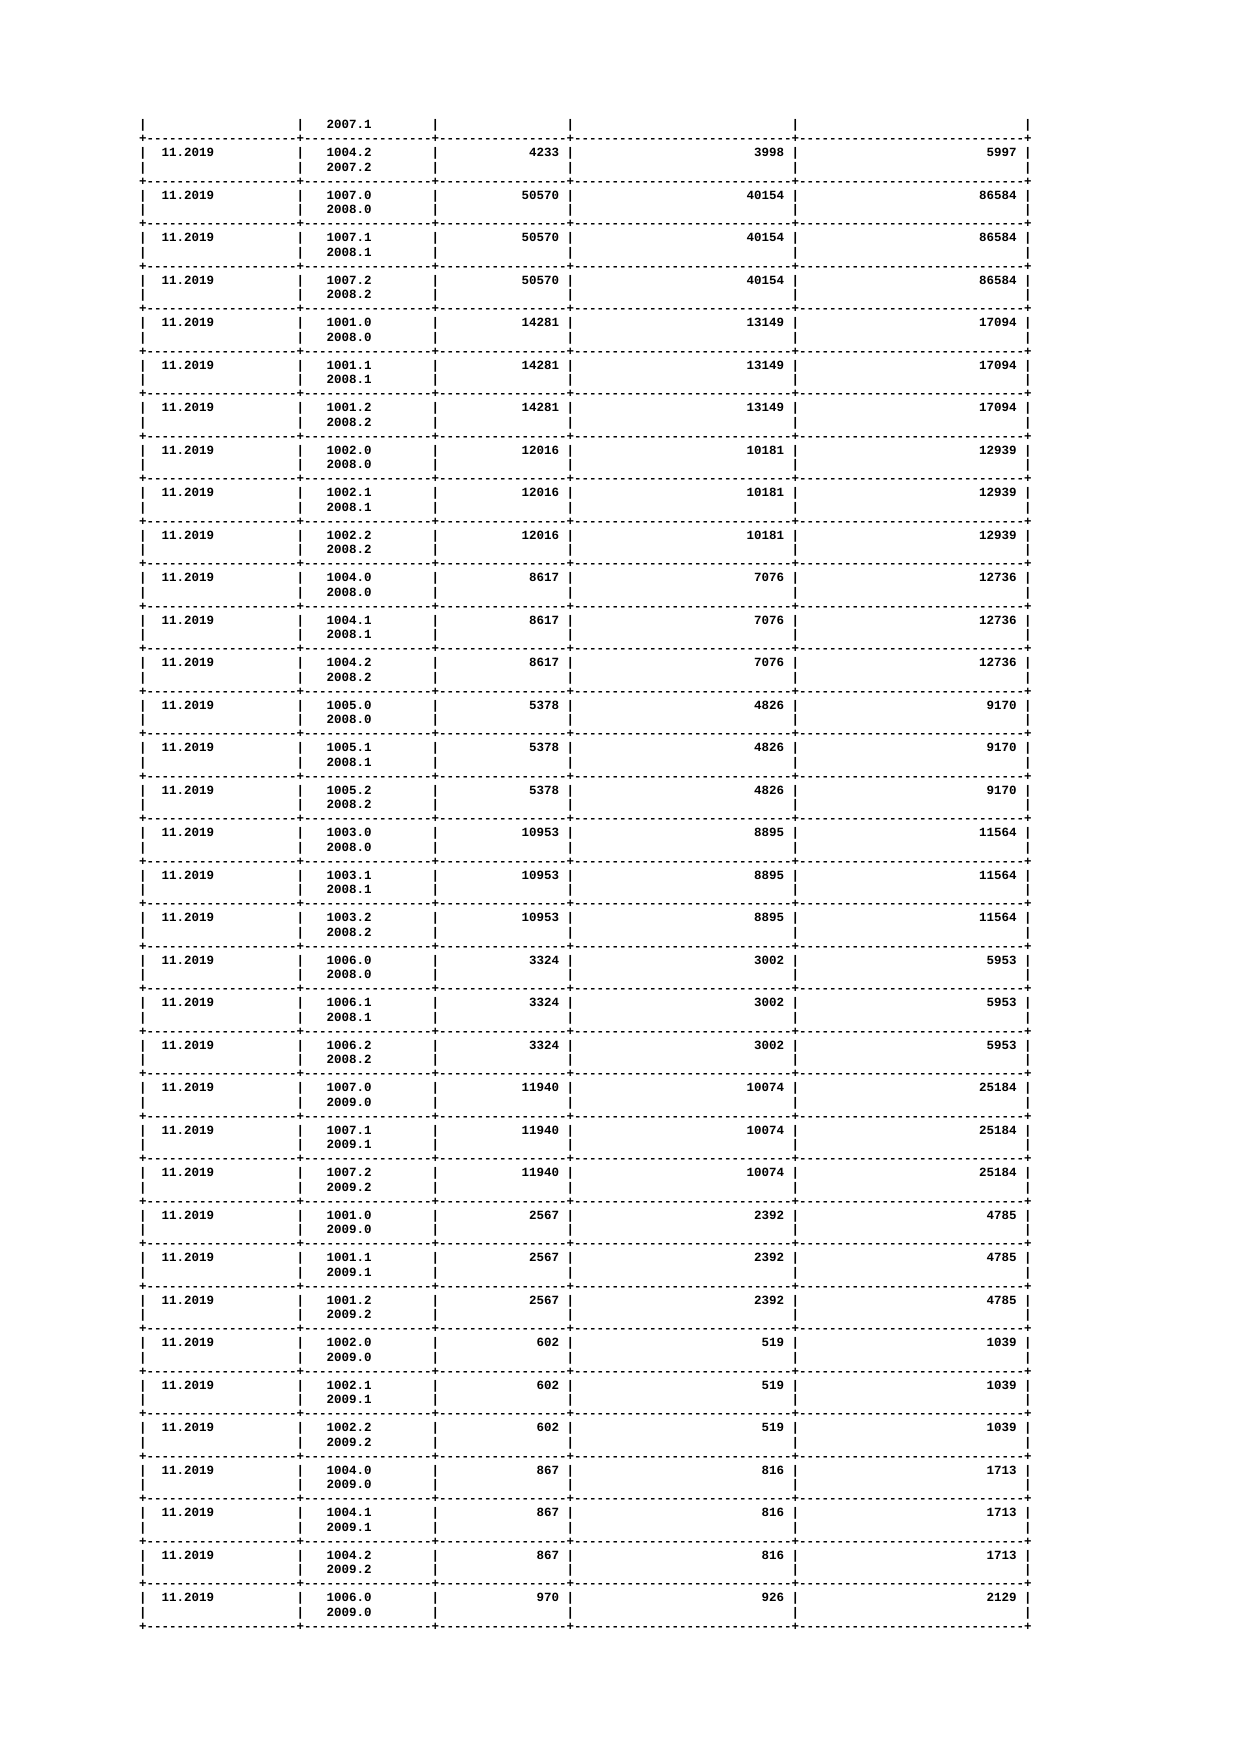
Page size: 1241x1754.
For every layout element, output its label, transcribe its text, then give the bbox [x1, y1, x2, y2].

text +--------------------+-----------------+-----------------+-----------------------------+------------------------------+ [139, 982, 1101, 996]
text +--------------------+-----------------+-----------------+-----------------------------+------------------------------+ [139, 557, 1101, 571]
text +--------------------+-----------------+-----------------+-----------------------------+------------------------------+ [139, 685, 1101, 699]
text | | 2009.0 | | | | [139, 1096, 1101, 1110]
text | 11.2019 | 1005.0 | 5378 | 4826 | 9170 | [139, 699, 1101, 713]
text | | 2008.0 | | | | [139, 331, 1101, 345]
text | | 2008.2 | | | | [139, 671, 1101, 685]
text +--------------------+-----------------+-----------------+-----------------------------+------------------------------+ [139, 175, 1101, 189]
text +--------------------+-----------------+-----------------+-----------------------------+------------------------------+ [139, 515, 1101, 529]
text | 11.2019 | 1005.1 | 5378 | 4826 | 9170 | [139, 741, 1101, 756]
text | 11.2019 | 1004.2 | 867 | 816 | 1713 | [139, 1549, 1101, 1563]
text | 11.2019 | 1007.1 | 50570 | 40154 | 86584 | [139, 231, 1101, 246]
text | | 2008.0 | | | | [139, 713, 1101, 727]
text | 11.2019 | 1002.1 | 602 | 519 | 1039 | [139, 1379, 1101, 1393]
text | | 2009.0 | | | | [139, 1351, 1101, 1365]
text +--------------------+-----------------+-----------------+-----------------------------+------------------------------+ [139, 260, 1101, 274]
text | 11.2019 | 1004.2 | 4233 | 3998 | 5997 | [139, 146, 1101, 161]
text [139, 1620, 1101, 1634]
text +--------------------+-----------------+-----------------+-----------------------------+------------------------------+ [139, 1322, 1101, 1336]
text +--------------------+-----------------+-----------------+-----------------------------+------------------------------+ [139, 1492, 1101, 1506]
text | 11.2019 | 1007.2 | 50570 | 40154 | 86584 | [139, 274, 1101, 288]
text | 11.2019 | 1003.1 | 10953 | 8895 | 11564 | [139, 869, 1101, 883]
text +--------------------+-----------------+-----------------+-----------------------------+------------------------------+ [139, 1152, 1101, 1166]
text | 11.2019 | 1004.1 | 867 | 816 | 1713 | [139, 1506, 1101, 1521]
text +--------------------+-----------------+-----------------+-----------------------------+------------------------------+ [139, 770, 1101, 784]
text | | 2009.2 | | | | [139, 1436, 1101, 1450]
text +--------------------+-----------------+-----------------+-----------------------------+------------------------------+ [139, 897, 1101, 911]
text | | 2008.2 | | | | [139, 926, 1101, 940]
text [139, 132, 1101, 146]
text | | 2008.0 | | | | [139, 841, 1101, 855]
text | 11.2019 | 1002.0 | 602 | 519 | 1039 | [139, 1336, 1101, 1351]
text | 11.2019 | 1003.2 | 10953 | 8895 | 11564 | [139, 911, 1101, 926]
text | | 2009.2 | | | | [139, 1563, 1101, 1577]
text | 11.2019 | 1001.1 | 14281 | 13149 | 17094 | [139, 359, 1101, 373]
text | | 2009.0 | | | | [139, 1223, 1101, 1237]
text | 11.2019 | 1007.0 | 50570 | 40154 | 86584 | [139, 189, 1101, 203]
text | 11.2019 | 1004.2 | 8617 | 7076 | 12736 | [139, 656, 1101, 671]
text | | 2008.2 | | | | [139, 288, 1101, 302]
text | | 2008.2 | | | | [139, 416, 1101, 430]
text | 11.2019 | 1002.0 | 12016 | 10181 | 12939 | [139, 444, 1101, 458]
text +--------------------+-----------------+-----------------+-----------------------------+------------------------------+ [139, 217, 1101, 231]
text | | 2008.0 | | | | [139, 968, 1101, 982]
text | 11.2019 | 1001.2 | 2567 | 2392 | 4785 | [139, 1294, 1101, 1308]
text | 11.2019 | 1007.0 | 11940 | 10074 | 25184 | [139, 1081, 1101, 1096]
text | 11.2019 | 1003.0 | 10953 | 8895 | 11564 | [139, 826, 1101, 841]
text +--------------------+-----------------+-----------------+-----------------------------+------------------------------+ [139, 345, 1101, 359]
text +--------------------+-----------------+-----------------+-----------------------------+------------------------------+ [139, 1237, 1101, 1251]
text +--------------------+-----------------+-----------------+-----------------------------+------------------------------+ [139, 1407, 1101, 1421]
text | 11.2019 | 1001.2 | 14281 | 13149 | 17094 | [139, 401, 1101, 416]
text | | 2008.1 | | | | [139, 628, 1101, 642]
text | 11.2019 | 1006.1 | 3324 | 3002 | 5953 | [139, 996, 1101, 1011]
text +--------------------+-----------------+-----------------+-----------------------------+------------------------------+ [139, 302, 1101, 316]
text | | 2008.1 | | | | [139, 883, 1101, 897]
text | | 2008.0 | | | | [139, 586, 1101, 600]
text | | 2009.1 | | | | [139, 1393, 1101, 1407]
text +--------------------+-----------------+-----------------+-----------------------------+------------------------------+ [139, 812, 1101, 826]
text | | 2009.1 | | | | [139, 1138, 1101, 1152]
text | 11.2019 | 1002.2 | 12016 | 10181 | 12939 | [139, 529, 1101, 543]
text | | 2008.2 | | | | [139, 798, 1101, 812]
text | | 2008.2 | | | | [139, 543, 1101, 557]
text | | 2009.1 | | | | [139, 1521, 1101, 1535]
text | | 2008.1 | | | | [139, 501, 1101, 515]
text +--------------------+-----------------+-----------------+-----------------------------+------------------------------+ [139, 1025, 1101, 1039]
text +--------------------+-----------------+-----------------+-----------------------------+------------------------------+ [139, 1535, 1101, 1549]
text | | 2008.0 | | | | [139, 203, 1101, 217]
text | 11.2019 | 1004.1 | 8617 | 7076 | 12736 | [139, 614, 1101, 628]
text | | 2007.2 | | | | [139, 161, 1101, 175]
text +--------------------+-----------------+-----------------+-----------------------------+------------------------------+ [139, 855, 1101, 869]
text | | 2009.2 | | | | [139, 1308, 1101, 1322]
text +--------------------+-----------------+-----------------+-----------------------------+------------------------------+ [139, 600, 1101, 614]
text | | 2009.1 | | | | [139, 1266, 1101, 1280]
text +--------------------+-----------------+-----------------+-----------------------------+------------------------------+ [139, 940, 1101, 954]
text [139, 1577, 1101, 1591]
text | 11.2019 | 1007.1 | 11940 | 10074 | 25184 | [139, 1124, 1101, 1138]
text | 11.2019 | 1002.1 | 12016 | 10181 | 12939 | [139, 486, 1101, 501]
text | 11.2019 | 1001.0 | 14281 | 13149 | 17094 | [139, 316, 1101, 331]
text +--------------------+-----------------+-----------------+-----------------------------+------------------------------+ [139, 1195, 1101, 1209]
text | | 2008.0 | | | | [139, 458, 1101, 472]
text | 11.2019 | 1002.2 | 602 | 519 | 1039 | [139, 1421, 1101, 1436]
text | 11.2019 | 1005.2 | 5378 | 4826 | 9170 | [139, 784, 1101, 798]
text | 11.2019 | 1001.0 | 2567 | 2392 | 4785 | [139, 1209, 1101, 1223]
text +--------------------+-----------------+-----------------+-----------------------------+------------------------------+ [139, 472, 1101, 486]
text | | 2008.1 | | | | [139, 1011, 1101, 1025]
text +--------------------+-----------------+-----------------+-----------------------------+------------------------------+ [139, 1067, 1101, 1081]
text | | 2009.2 | | | | [139, 1181, 1101, 1195]
text +--------------------+-----------------+-----------------+-----------------------------+------------------------------+ [139, 642, 1101, 656]
text +--------------------+-----------------+-----------------+-----------------------------+------------------------------+ [139, 430, 1101, 444]
text | 11.2019 | 1004.0 | 867 | 816 | 1713 | [139, 1464, 1101, 1478]
text | 11.2019 | 1007.2 | 11940 | 10074 | 25184 | [139, 1166, 1101, 1181]
text | | 2009.0 | | | | [139, 1478, 1101, 1492]
text | | 2008.1 | | | | [139, 246, 1101, 260]
text | | 2008.1 | | | | [139, 756, 1101, 770]
text +--------------------+-----------------+-----------------+-----------------------------+------------------------------+ [139, 387, 1101, 401]
text | 11.2019 | 1006.0 | 970 | 926 | 2129 | [139, 1591, 1101, 1606]
text | 11.2019 | 1004.0 | 8617 | 7076 | 12736 | [139, 571, 1101, 586]
text | | 2009.0 | | | | [139, 1606, 1101, 1620]
text | 11.2019 | 1001.1 | 2567 | 2392 | 4785 | [139, 1251, 1101, 1266]
text +--------------------+-----------------+-----------------+-----------------------------+------------------------------+ [139, 1450, 1101, 1464]
text | 11.2019 | 1006.2 | 3324 | 3002 | 5953 | [139, 1039, 1101, 1053]
text | 11.2019 | 1006.0 | 3324 | 3002 | 5953 | [139, 954, 1101, 968]
text +--------------------+-----------------+-----------------+-----------------------------+------------------------------+ [139, 1110, 1101, 1124]
text | | 2007.1 | | | | [139, 118, 1101, 132]
text +--------------------+-----------------+-----------------+-----------------------------+------------------------------+ [139, 727, 1101, 741]
text +--------------------+-----------------+-----------------+-----------------------------+------------------------------+ [139, 1280, 1101, 1294]
text +--------------------+-----------------+-----------------+-----------------------------+------------------------------+ [139, 1365, 1101, 1379]
text | | 2008.1 | | | | [139, 373, 1101, 387]
text | | 2008.2 | | | | [139, 1053, 1101, 1067]
